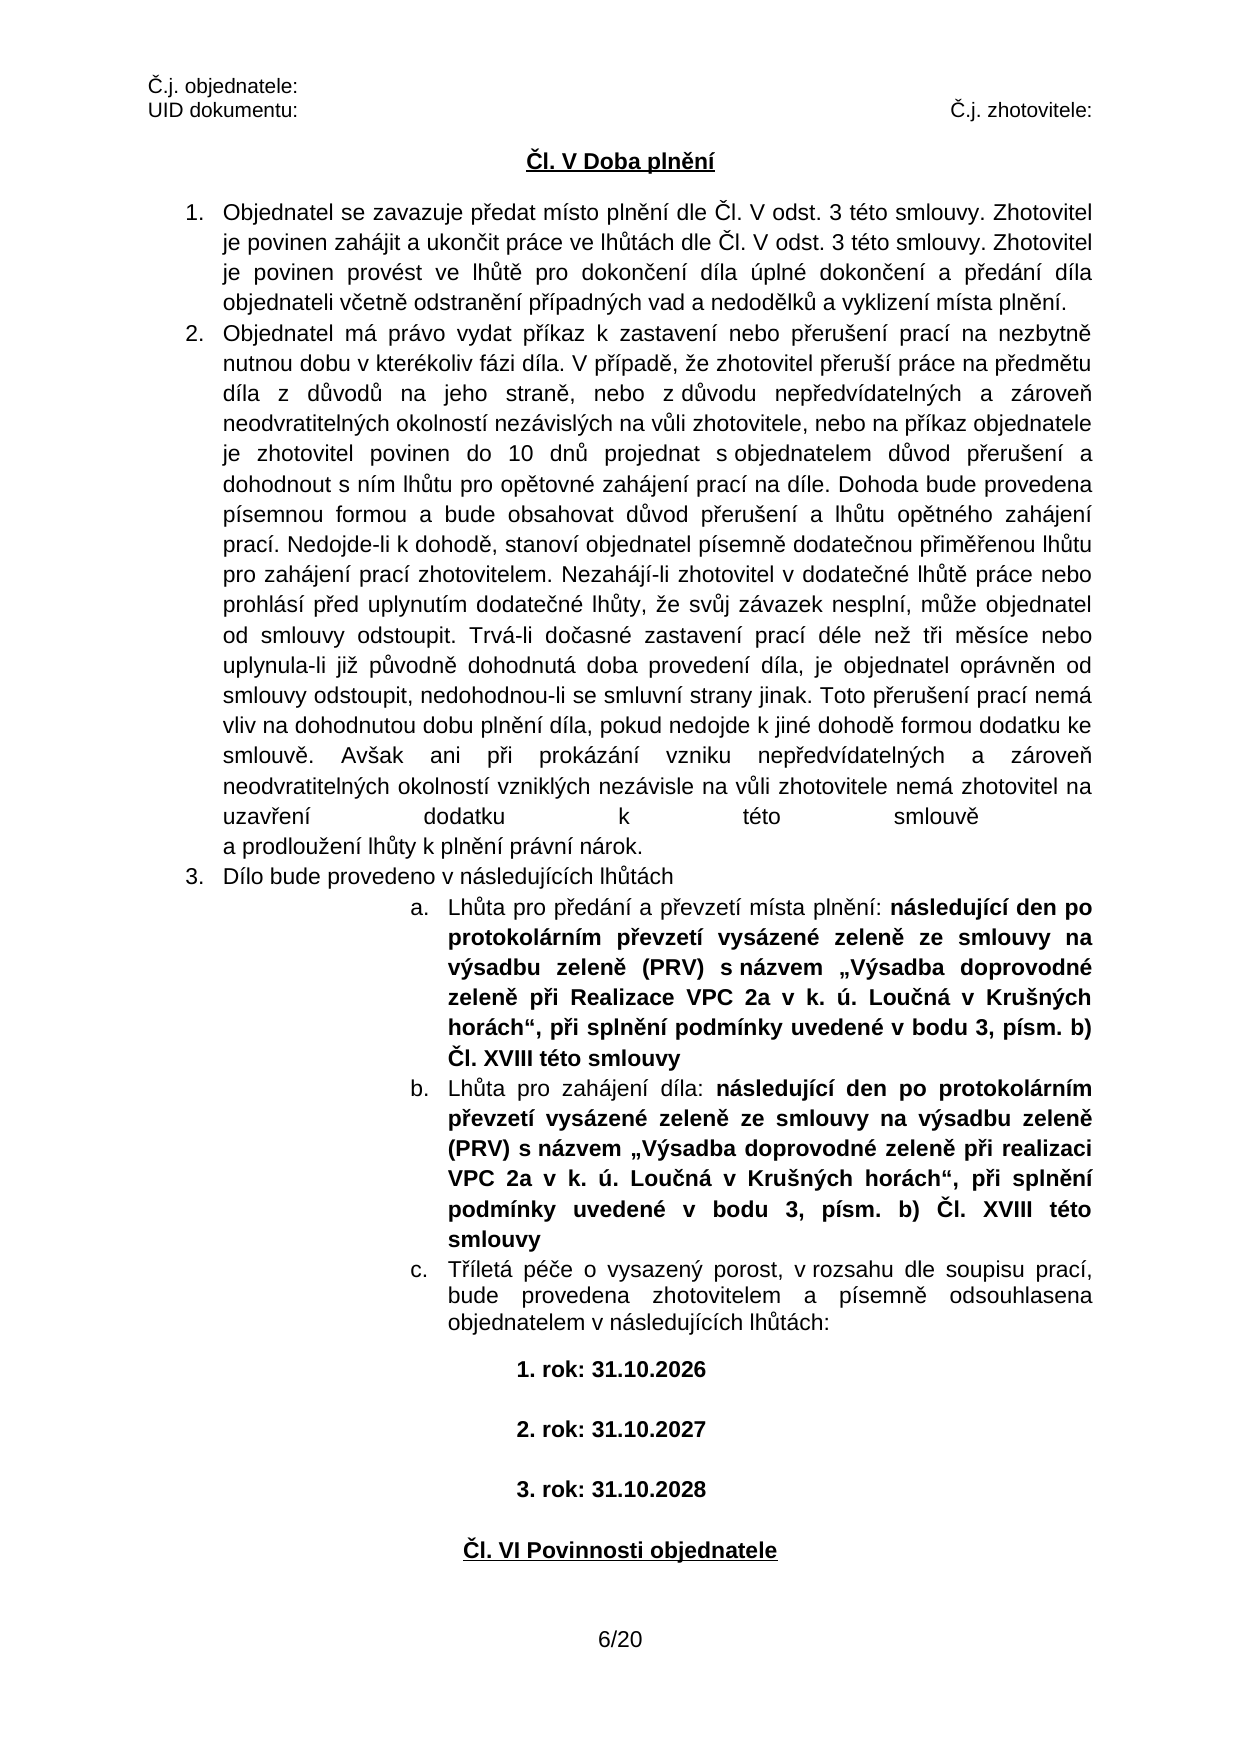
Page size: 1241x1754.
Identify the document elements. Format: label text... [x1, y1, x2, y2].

list Lhůta pro předání a převzetí místa plnění: následující den po protokolárním převzetí vysázené zeleně ze smlouvy na výsadbu zeleně (PRV) s názvem „Výsadba doprovodné zeleně při Realizace VPC 2a v k. ú. Loučná v Krušných horách“, při splnění podmínky uvedené v bodu 3, písm. b) Čl. XVIII této smlouvy [410, 893, 1093, 1071]
list Lhůta pro zahájení díla: následující den po protokolárním převzetí vysázené zeleně ze smlouvy na výsadbu zeleně (PRV) s názvem „Výsadba doprovodné zeleně při realizaci VPC 2a v k. ú. Loučná v Krušných horách“, při splnění podmínky uvedené v bodu 3, písm. b) Čl. XVIII této smlouvy [410, 1075, 1093, 1252]
text 3. rok: 31.10.2028 [516, 1476, 1093, 1503]
text 1. rok: 31.10.2026 [516, 1356, 1093, 1382]
text Čl. V Doba plnění [148, 148, 1093, 174]
list Objednatel má právo vydat příkaz k zastavení nebo přerušení prací na nezbytně nutnou dobu v kterékoliv fázi díla. V případě, že zhotovitel přeruší práce na předmětu díla z důvodů na jeho straně, nebo z důvodu nepředvídatelných a zároveň neodvratitelných okolností nezávislých na vůli zhotovitele, nebo na příkaz objednatele je zhotovitel povinen do 10 dnů projednat s objednatelem důvod přerušení a dohodnout s ním lhůtu pro opětovné zahájení prací na díle. Dohoda bude provedena písemnou formou a bude obsahovat důvod přerušení a lhůtu opětného zahájení prací. Nedojde-li k dohodě, stanoví objednatel písemně dodatečnou přiměřenou lhůtu pro zahájení prací zhotovitelem. Nezahájí-li zhotovitel v dodatečné lhůtě práce nebo prohlásí před uplynutím dodatečné lhůty, že svůj závazek nesplní, může objednatel od smlouvy odstoupit. Trvá-li dočasné zastavení prací déle než tři měsíce nebo uplynula-li již původně dohodnutá doba provedení díla, je objednatel oprávněn od smlouvy odstoupit, nedohodnou-li se smluvní strany jinak. Toto přerušení prací nemá vliv na dohodnutou dobu plnění díla, pokud nedojde k jiné dohodě formou dodatku ke smlouvě. Avšak ani při prokázání vzniku nepředvídatelných a zároveň neodvratitelných okolností vzniklých nezávisle na vůli zhotovitele nemá zhotovitel na uzavření dodatku k této smlouvě a prodloužení lhůty k plnění právní nárok. [185, 319, 1093, 859]
text Čl. VI Povinnosti objednatele [148, 1537, 1093, 1563]
list Tříletá péče o vysazený porost, v rozsahu dle soupisu prací, bude provedena zhotovitelem a písemně odsouhlasena objednatelem v následujících lhůtách: [410, 1256, 1093, 1335]
list Objednatel se zavazuje předat místo plnění dle Čl. V odst. 3 této smlouvy. Zhotovitel je povinen zahájit a ukončit práce ve lhůtách dle Čl. V odst. 3 této smlouvy. Zhotovitel je povinen provést ve lhůtě pro dokončení díla úplné dokončení a předání díla objednateli včetně odstranění případných vad a nedodělků a vyklizení místa plnění. [185, 199, 1093, 316]
list Dílo bude provedeno v následujících lhůtách [185, 863, 1093, 889]
text 2. rok: 31.10.2027 [516, 1416, 1093, 1442]
